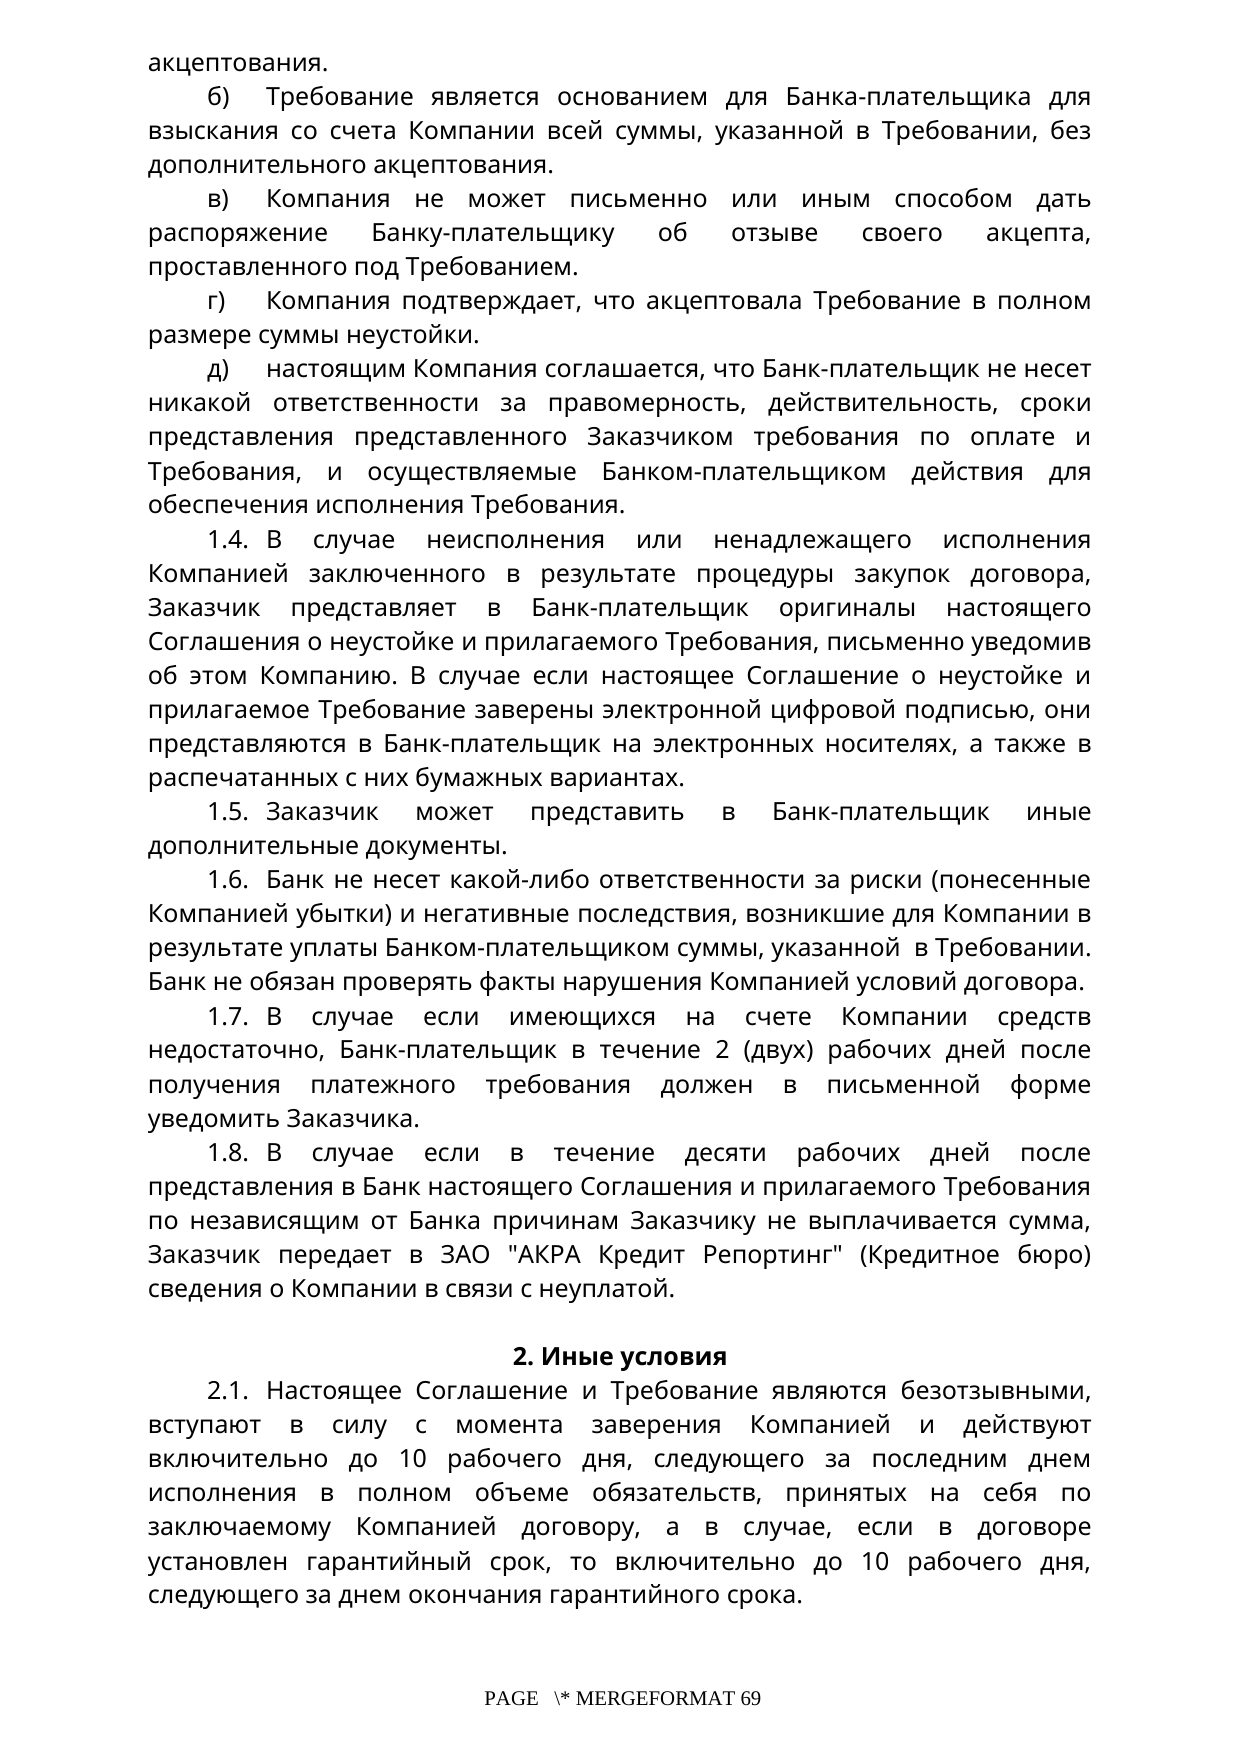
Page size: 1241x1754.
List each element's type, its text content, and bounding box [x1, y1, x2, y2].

text б) Требование является основанием для Банка-плательщика для взыскания со счета Компании всей суммы, указанной в Требовании, без дополнительного акцептования. [148, 78, 1092, 181]
text в) Компания не может письменно или иным способом дать распоряжение Банку-плательщику об отзыве своего акцепта, проставленного под Требованием. [148, 181, 1092, 283]
text 2.1. Настоящее Соглашение и Требование являются безотзывными, вступают в силу с момента заверения Компанией и действуют включительно до 10 рабочего дня, следующего за последним днем исполнения в полном объеме обязательств, принятых на себя по заключаемому Компанией договору, а в случае, если в договоре установлен гарантийный срок, то включительно до 10 рабочего дня, следующего за днем окончания гарантийного срока. [148, 1373, 1092, 1611]
text 2. Иные условия [148, 1339, 1092, 1373]
text 1.6. Банк не несет какой-либо ответственности за риски (понесенные Компанией убытки) и негативные последствия, возникшие для Компании в результате уплаты Банком-плательщиком суммы, указанной в Требовании. Банк не обязан проверять факты нарушения Компанией условий договора. [148, 862, 1092, 998]
text д) настоящим Компания соглашается, что Банк-плательщик не несет никакой ответственности за правомерность, действительность, сроки представления представленного Заказчиком требования по оплате и Требования, и осуществляемые Банком-плательщиком действия для обеспечения исполнения Требования. [148, 351, 1092, 521]
text 1.5. Заказчик может представить в Банк-плательщик иные дополнительные документы. [148, 794, 1092, 862]
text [148, 44, 1092, 78]
text г) Компания подтверждает, что акцептовала Требование в полном размере суммы неустойки. [148, 283, 1092, 351]
text 1.4. В случае неисполнения или ненадлежащего исполнения Компанией заключенного в результате процедуры закупок договора, Заказчик представляет в Банк-плательщик оригиналы настоящего Соглашения о неустойке и прилагаемого Требования, письменно уведомив об этом Компанию. В случае если настоящее Соглашение о неустойке и прилагаемое Требование заверены электронной цифровой подписью, они представляются в Банк-плательщик на электронных носителях, а также в распечатанных с них бумажных вариантах. [148, 521, 1092, 794]
text 1.8. В случае если в течение десяти рабочих дней после представления в Банк настоящего Соглашения и прилагаемого Требования по независящим от Банка причинам Заказчику не выплачивается сумма, Заказчик передает в ЗАО "АКРА Кредит Репортинг" (Кредитное бюро) сведения о Компании в связи с неуплатой. [148, 1134, 1092, 1305]
text 1.7. В случае если имеющихся на счете Компании средств недостаточно, Банк-плательщик в течение 2 (двух) рабочих дней после получения платежного требования должен в письменной форме уведомить Заказчика. [148, 998, 1092, 1134]
